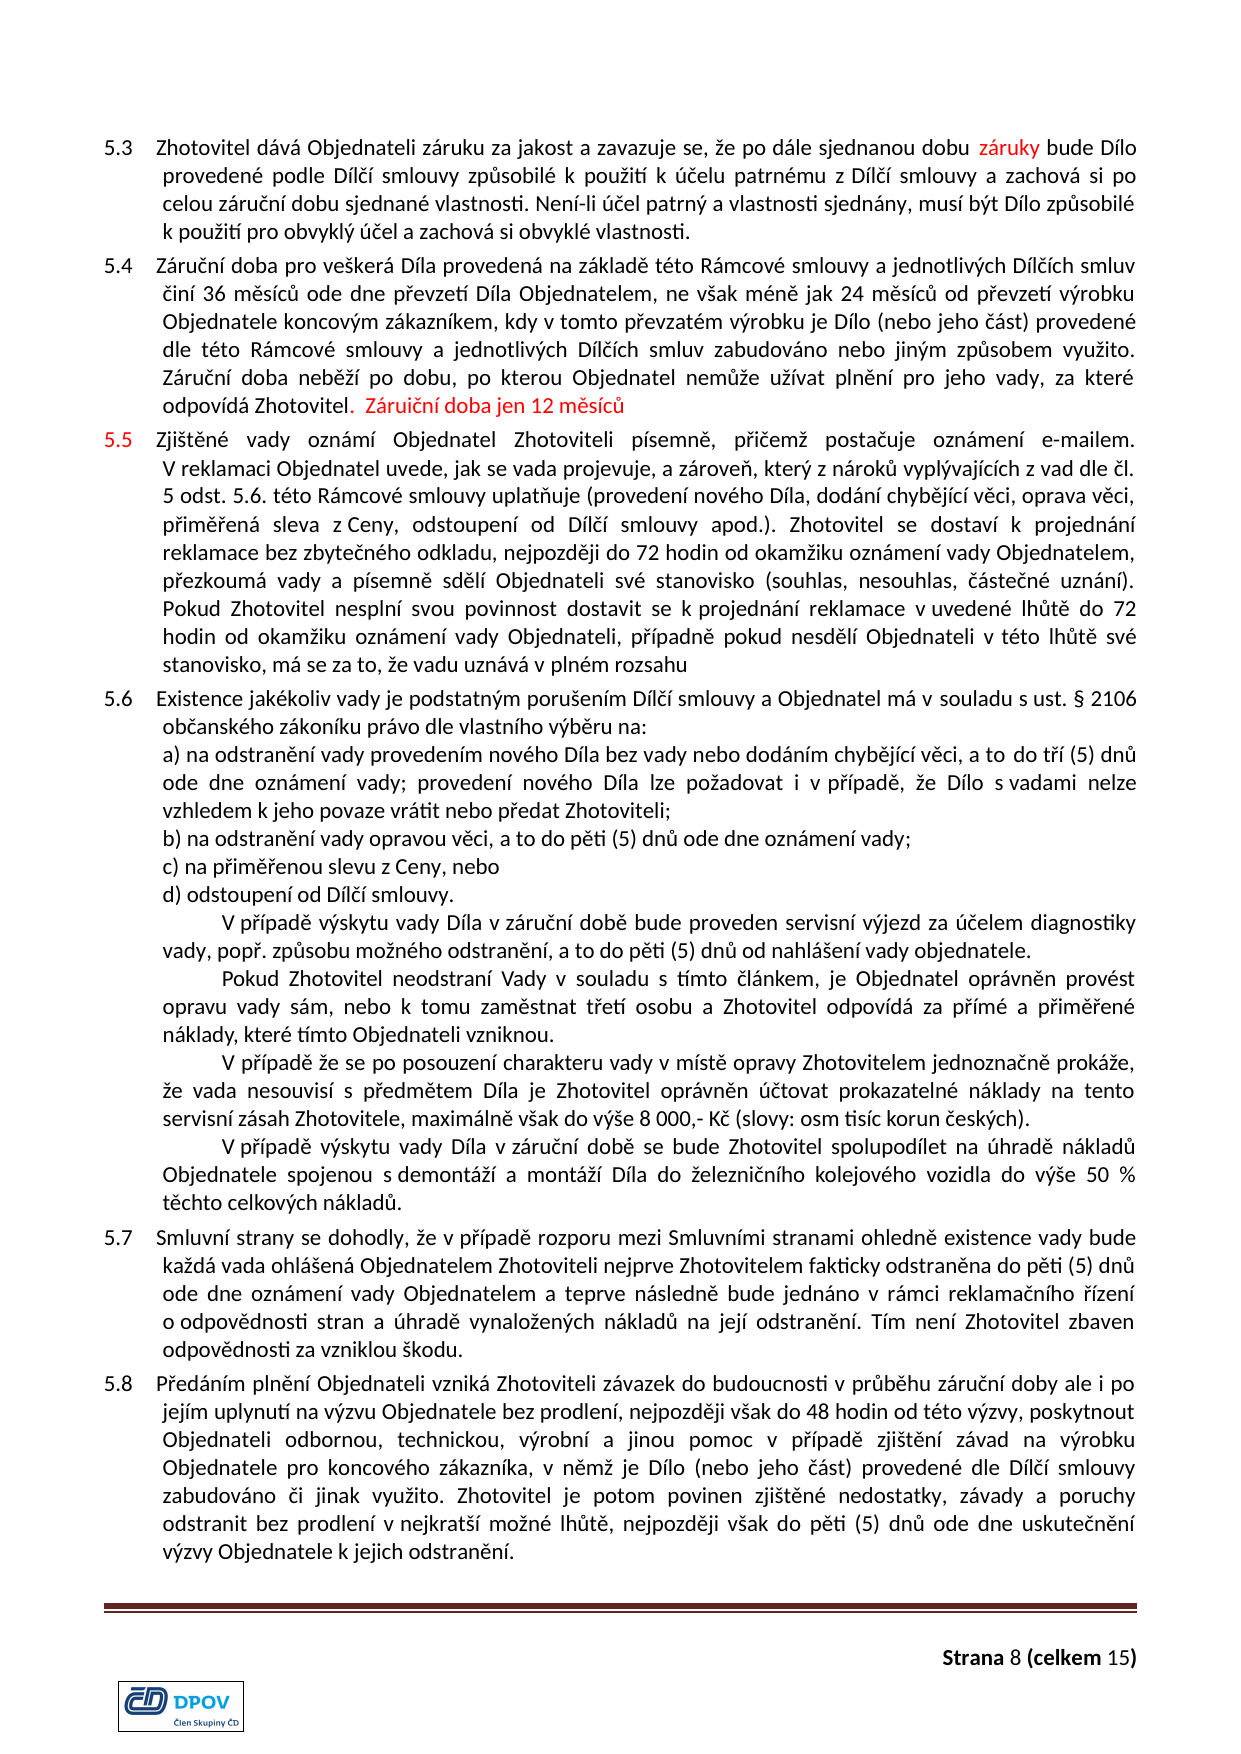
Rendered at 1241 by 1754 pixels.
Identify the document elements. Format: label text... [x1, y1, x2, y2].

text b) na odstranění vady opravou věci, a to do pěti (5) dnů ode dne oznámení vady; [103, 824, 1137, 852]
list Předáním plnění Objednateli vzniká Zhotoviteli závazek do budoucnosti v průběhu záruční doby ale i po jejím uplynutí na výzvu Objednatele bez prodlení, nejpozději však do 48 hodin od této výzvy, poskytnout Objednateli odbornou, technickou, výrobní a jinou pomoc v případě zjištění závad na výrobku Objednatele pro koncového zákazníka, v němž je Dílo (nebo jeho část) provedené dle Dílčí smlouvy zabudováno či jinak využito. Zhotovitel je potom povinen zjištěné nedostatky, závady a poruchy odstranit bez prodlení v nejkratší možné lhůtě, nejpozději však do pěti (5) dnů ode dne uskutečnění výzvy Objednatele k jejich odstranění. [103, 1369, 1137, 1565]
list Smluvní strany se dohodly, že v případě rozporu mezi Smluvními stranami ohledně existence vady bude každá vada ohlášená Objednatelem Zhotoviteli nejprve Zhotovitelem fakticky odstraněna do pěti (5) dnů ode dne oznámení vady Objednatelem a teprve následně bude jednáno v rámci reklamačního řízení o odpovědnosti stran a úhradě vynaložených nákladů na její odstranění. Tím není Zhotovitel zbaven odpovědnosti za vzniklou škodu. [103, 1223, 1137, 1363]
text a) na odstranění vady provedením nového Díla bez vady nebo dodáním chybějící věci, a to do tří (5) dnů ode dne oznámení vady; provedení nového Díla lze požadovat i v případě, že Dílo s vadami nelze vzhledem k jeho povaze vrátit nebo předat Zhotoviteli; [162, 740, 1137, 824]
list Záruční doba pro veškerá Díla provedená na základě této Rámcové smlouvy a jednotlivých Dílčích smluv činí 36 měsíců ode dne převzetí Díla Objednatelem, ne však méně jak 24 měsíců od převzetí výrobku Objednatele koncovým zákazníkem, kdy v tomto převzatém výrobku je Dílo (nebo jeho část) provedené dle této Rámcové smlouvy a jednotlivých Dílčích smluv zabudováno nebo jiným způsobem využito. Záruční doba neběží po dobu, po kterou Objednatel nemůže užívat plnění pro jeho vady, za které odpovídá Zhotovitel. Záruiční doba jen 12 měsíců [103, 251, 1137, 419]
picture [119, 1682, 243, 1731]
list Zjištěné vady oznámí Objednatel Zhotoviteli písemně, přičemž postačuje oznámení e-mailem. V reklamaci Objednatel uvede, jak se vada projevuje, a zároveň, který z nároků vyplývajících z vad dle čl. 5 odst. 5.6. této Rámcové smlouvy uplatňuje (provedení nového Díla, dodání chybějící věci, oprava věci, přiměřená sleva z Ceny, odstoupení od Dílčí smlouvy apod.). Zhotovitel se dostaví k projednání reklamace bez zbytečného odkladu, nejpozději do 72 hodin od okamžiku oznámení vady Objednatelem, přezkoumá vady a písemně sdělí Objednateli své stanovisko (souhlas, nesouhlas, částečné uznání). Pokud Zhotovitel nesplní svou povinnost dostavit se k projednání reklamace v uvedené lhůtě do 72 hodin od okamžiku oznámení vady Objednateli, případně pokud nesdělí Objednateli v této lhůtě své stanovisko, má se za to, že vadu uznává v plném rozsahu [103, 426, 1137, 678]
list Zhotovitel dává Objednateli záruku za jakost a zavazuje se, že po dále sjednanou dobu záruky bude Dílo provedené podle Dílčí smlouvy způsobilé k použití k účelu patrnému z Dílčí smlouvy a zachová si po celou záruční dobu sjednané vlastnosti. Není-li účel patrný a vlastnosti sjednány, musí být Dílo způsobilé k použití pro obvyklý účel a zachová si obvyklé vlastnosti. [103, 133, 1137, 245]
list Existence jakékoliv vady je podstatným porušením Dílčí smlouvy a Objednatel má v souladu s ust. § 2106 občanského zákoníku právo dle vlastního výběru na: [103, 684, 1137, 740]
text d) odstoupení od Dílčí smlouvy. [103, 880, 1137, 908]
text V případě výskytu vady Díla v záruční době se bude Zhotovitel spolupodílet na úhradě nákladů Objednatele spojenou s demontáží a montáží Díla do železničního kolejového vozidla do výše 50 % těchto celkových nákladů. [162, 1132, 1137, 1216]
text Pokud Zhotovitel neodstraní Vady v souladu s tímto článkem, je Objednatel oprávněn provést opravu vady sám, nebo k tomu zaměstnat třetí osobu a Zhotovitel odpovídá za přímé a přiměřené náklady, které tímto Objednateli vzniknou. [162, 964, 1137, 1048]
text c) na přiměřenou slevu z Ceny, nebo [103, 852, 1137, 880]
text V případě výskytu vady Díla v záruční době bude proveden servisní výjezd za účelem diagnostiky vady, popř. způsobu možného odstranění, a to do pěti (5) dnů od nahlášení vady objednatele. [162, 908, 1137, 964]
text V případě že se po posouzení charakteru vady v místě opravy Zhotovitelem jednoznačně prokáže, že vada nesouvisí s předmětem Díla je Zhotovitel oprávněn účtovat prokazatelné náklady na tento servisní zásah Zhotovitele, maximálně však do výše 8 000,- Kč (slovy: osm tisíc korun českých). [162, 1048, 1137, 1132]
